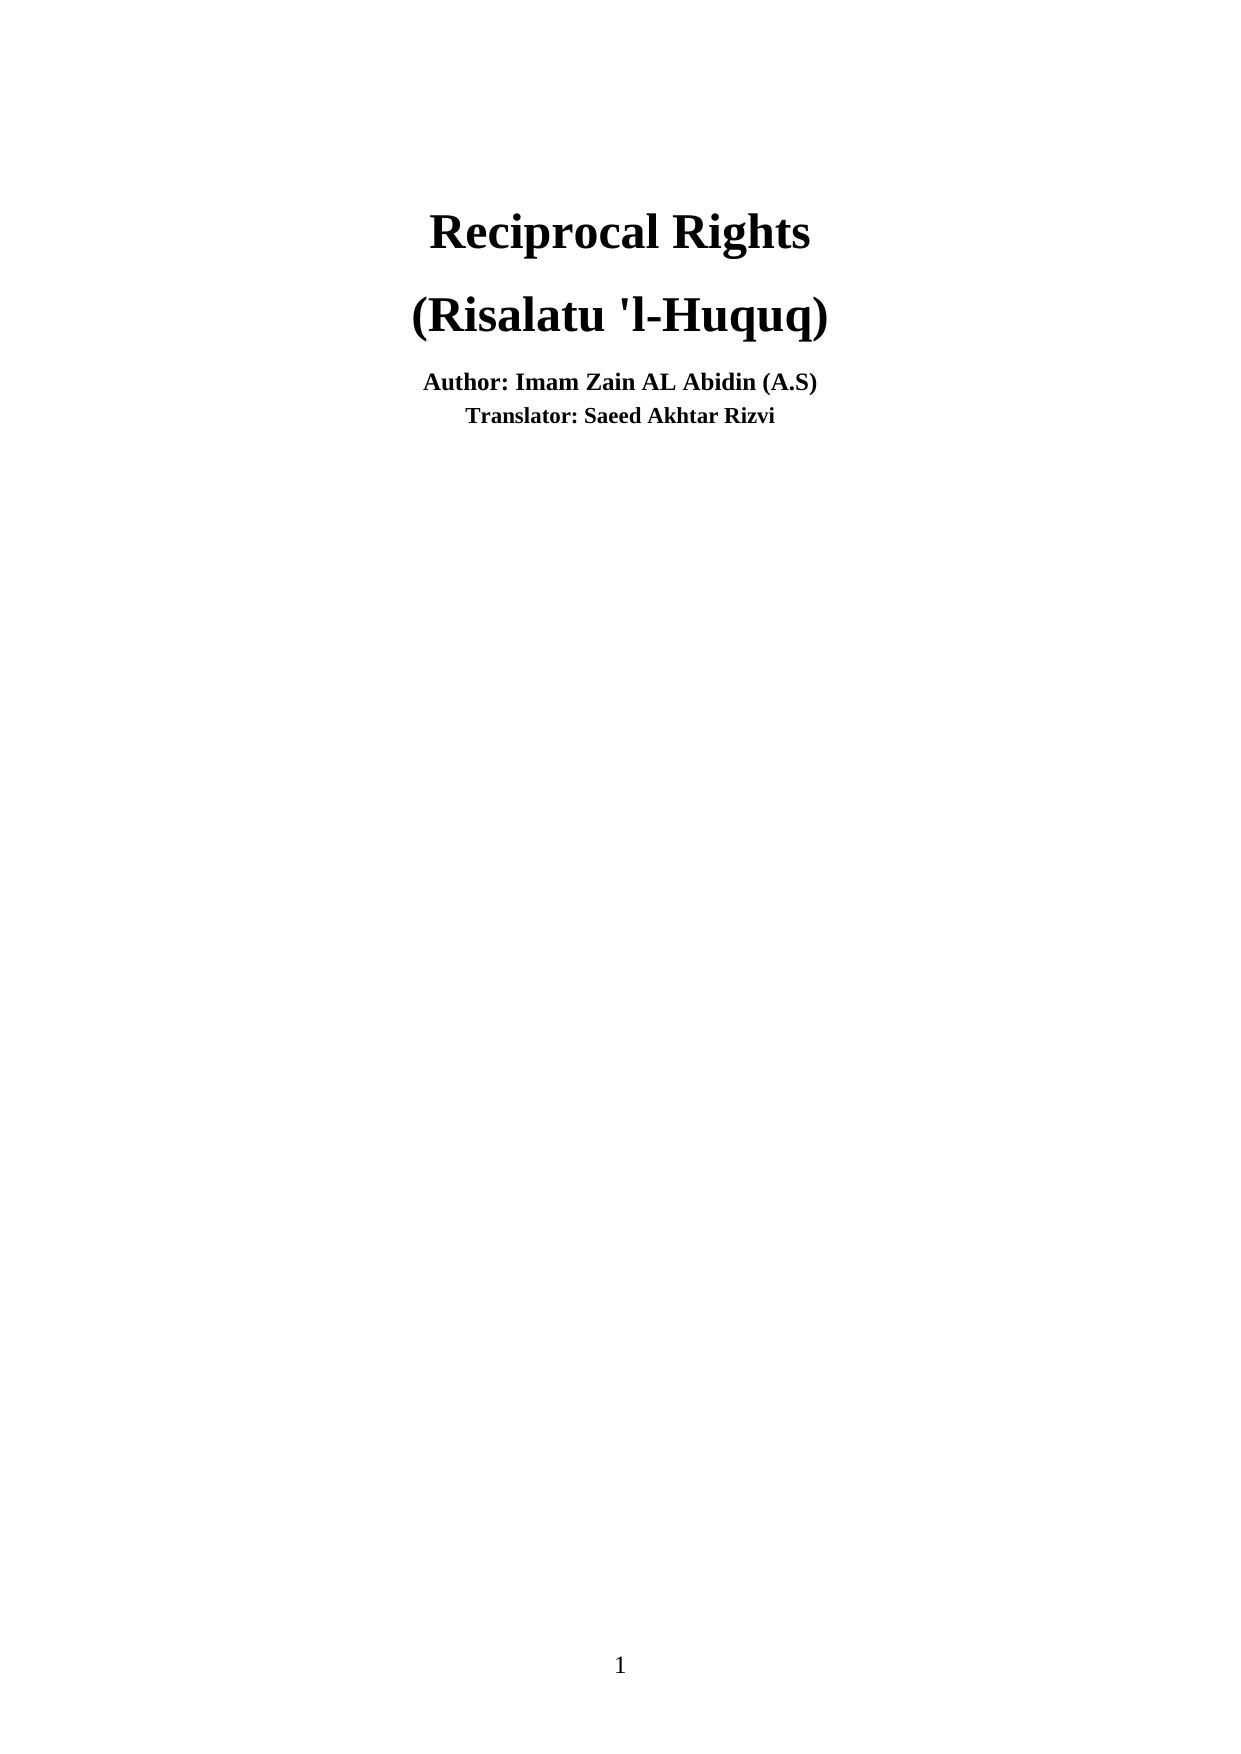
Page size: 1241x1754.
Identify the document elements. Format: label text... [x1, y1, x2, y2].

text Reciprocal Rights [236, 202, 1004, 260]
text Author: Imam Zain AL Abidin (A.S) [236, 367, 1004, 396]
text (Risalatu 'l-Huquq) [236, 285, 1004, 342]
text Translator: Saeed Akhtar Rizvi [236, 402, 1004, 428]
